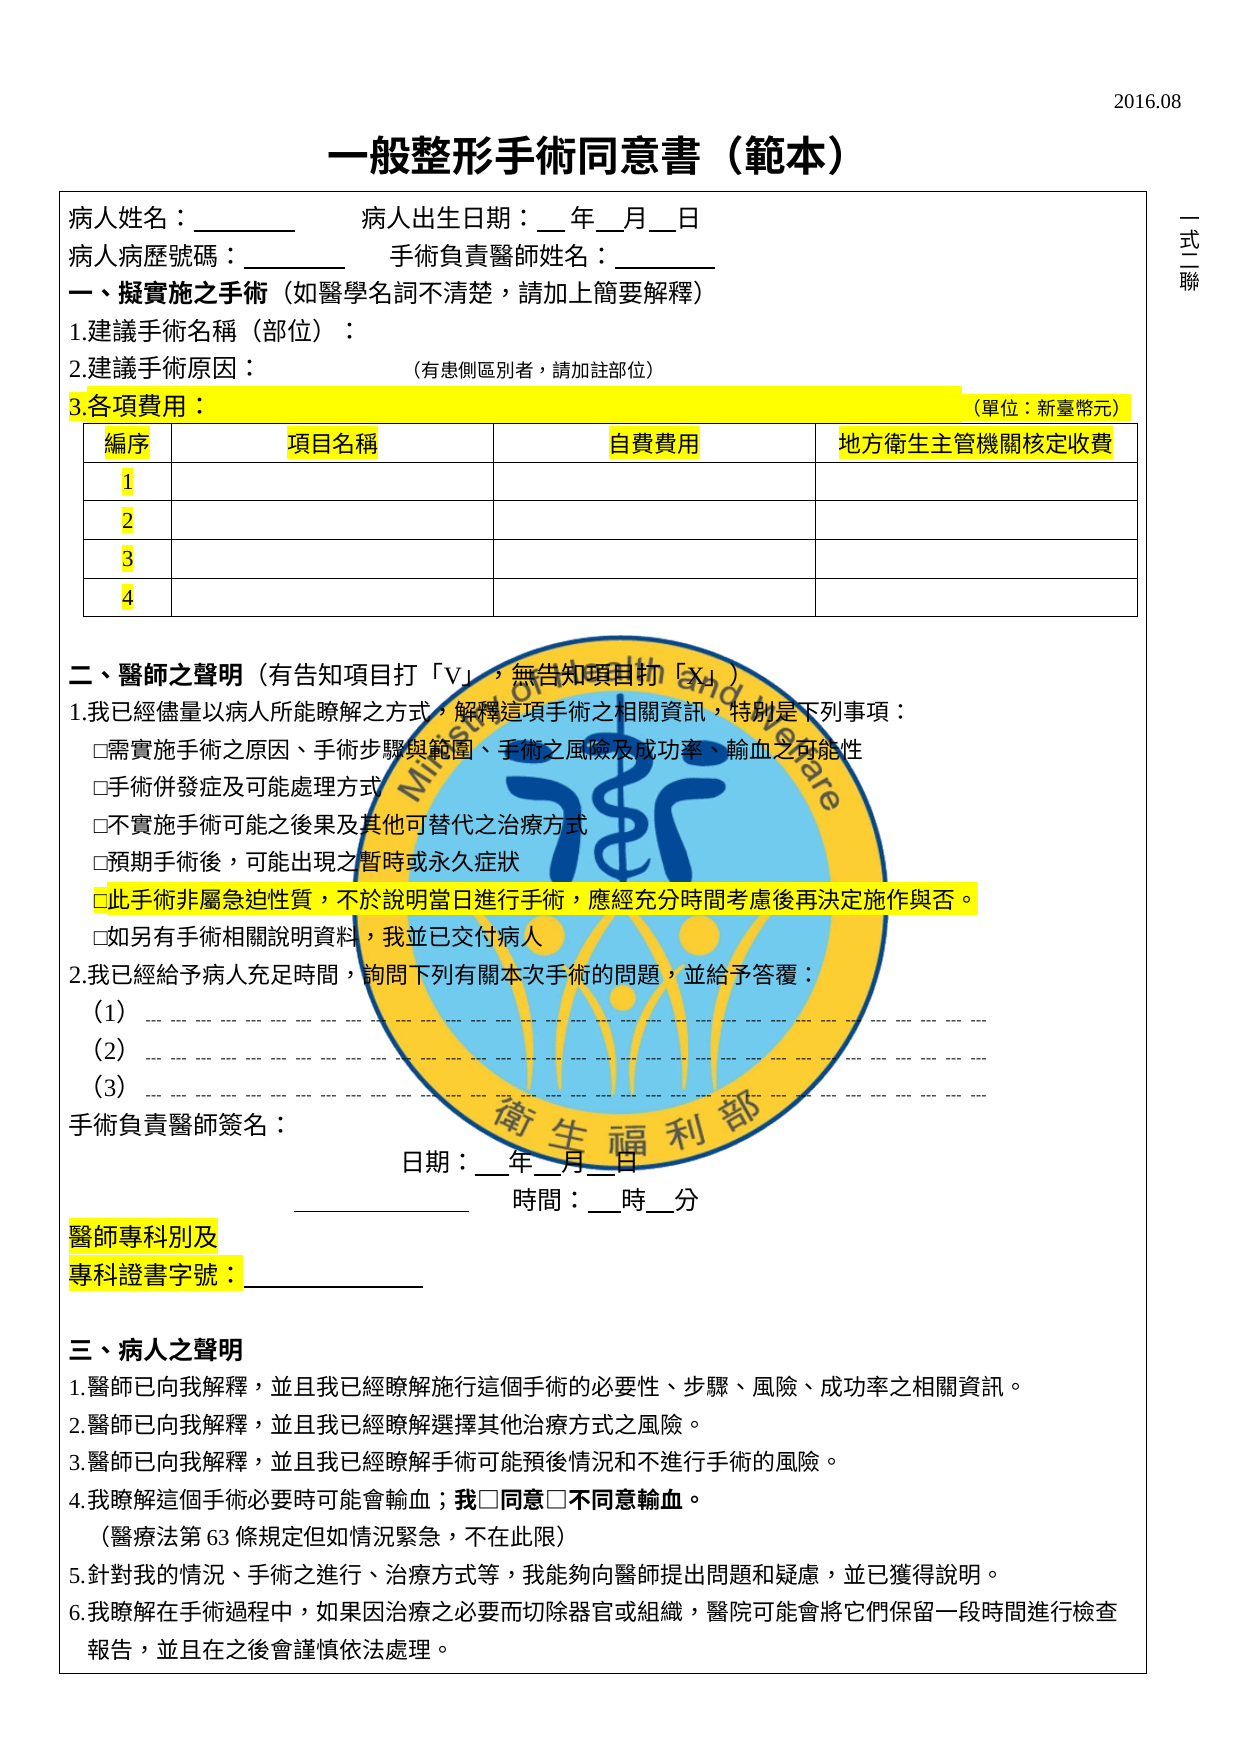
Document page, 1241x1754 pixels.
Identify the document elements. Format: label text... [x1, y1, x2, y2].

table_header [60, 192, 1146, 1673]
text 一般整形手術同意書（範本） [15, 116, 1181, 191]
